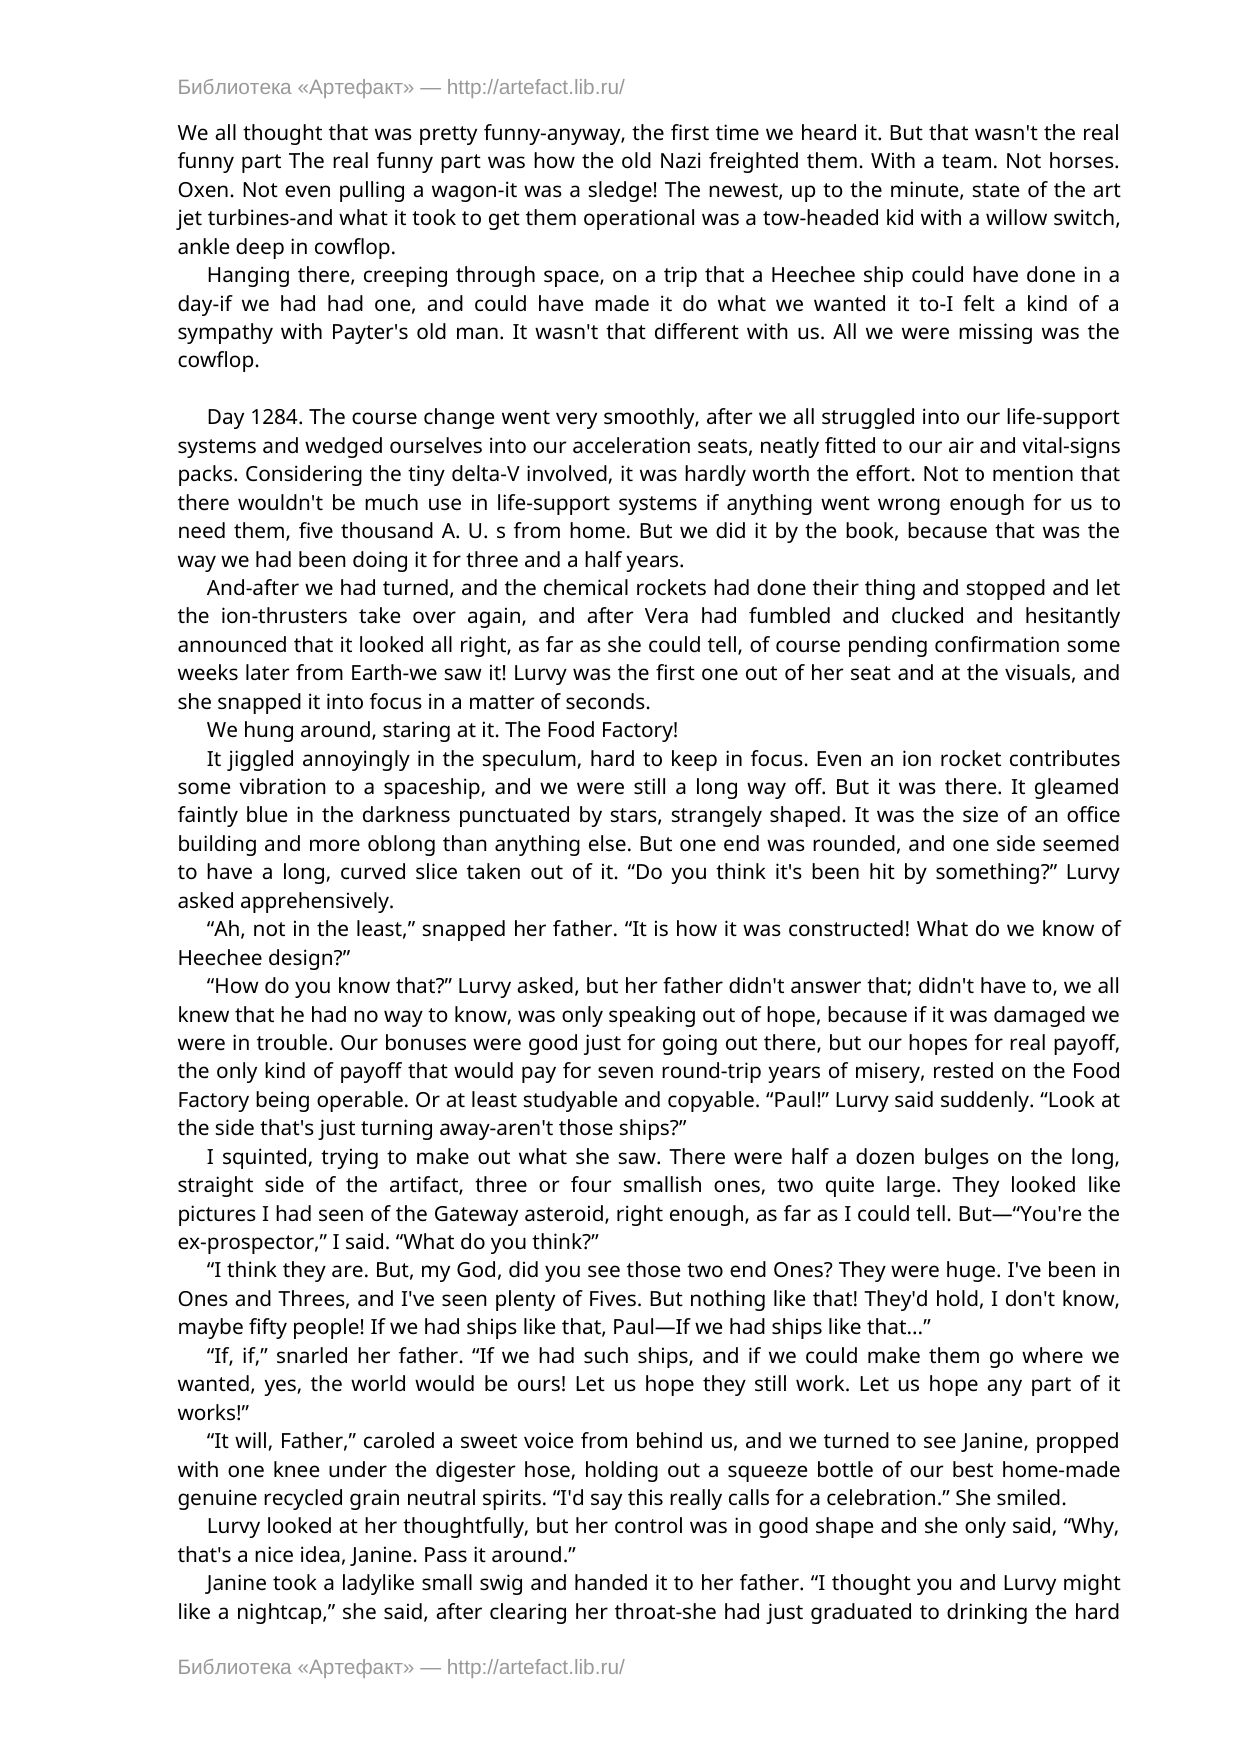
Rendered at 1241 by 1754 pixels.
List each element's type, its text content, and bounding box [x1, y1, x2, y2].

text It jiggled annoyingly in the speculum, hard to keep in focus. Even an ion rocket contributes some vibration to a spaceship, and we were still a long way off. But it was there. It gleamed faintly blue in the darkness punctuated by stars, strangely shaped. It was the size of an office building and more oblong than anything else. But one end was rounded, and one side seemed to have a long, curved slice taken out of it. “Do you think it's been hit by something?” Lurvy asked apprehensively. [177, 744, 1122, 914]
text I squinted, trying to make out what she saw. There were half a dozen bulges on the long, straight side of the artifact, three or four smallish ones, two quite large. They looked like pictures I had seen of the Gateway asteroid, right enough, as far as I could tell. But—“You're the ex-prospector,” I said. “What do you think?” [177, 1142, 1122, 1256]
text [177, 1568, 1122, 1625]
text “How do you know that?” Lurvy asked, but her father didn't answer that; didn't have to, we all knew that he had no way to know, was only speaking out of hope, because if it was damaged we were in trouble. Our bonuses were good just for going out there, but our hopes for real payoff, the only kind of payoff that would pay for seven round-trip years of misery, rested on the Food Factory being operable. Or at least studyable and copyable. “Paul!” Lurvy said suddenly. “Look at the side that's just turning away-aren't those ships?” [177, 971, 1122, 1142]
text “I think they are. But, my God, did you see those two end Ones? They were huge. I've been in Ones and Threes, and I've seen plenty of Fives. But nothing like that! They'd hold, I don't know, maybe fifty people! If we had ships like that, Paul—If we had ships like that...” [177, 1256, 1122, 1341]
text Hanging there, creeping through space, on a trip that a Heechee ship could have done in a day-if we had had one, and could have made it do what we wanted it to-I felt a kind of a sympathy with Payter's old man. It wasn't that different with us. All we were missing was the cowflop. [177, 260, 1122, 374]
text We hung around, staring at it. The Food Factory! [177, 715, 1122, 744]
text “Ah, not in the least,” snapped her father. “It is how it was constructed! What do we know of Heechee design?” [177, 914, 1122, 971]
text “If, if,” snarled her father. “If we had such ships, and if we could make them go where we wanted, yes, the world would be ours! Let us hope they still work. Let us hope any part of it works!” [177, 1341, 1122, 1426]
text “It will, Father,” caroled a sweet voice from behind us, and we turned to see Janine, propped with one knee under the digester hose, holding out a squeeze bottle of our best home-made genuine recycled grain neutral spirits. “I'd say this really calls for a celebration.” She smiled. [177, 1426, 1122, 1512]
text And-after we had turned, and the chemical rockets had done their thing and stopped and let the ion-thrusters take over again, and after Vera had fumbled and clucked and hesitantly announced that it looked all right, as far as she could tell, of course pending confirmation some weeks later from Earth-we saw it! Lurvy was the first one out of her seat and at the visuals, and she snapped it into focus in a matter of seconds. [177, 573, 1122, 715]
text Day 1284. The course change went very smoothly, after we all struggled into our life-support systems and wedged ourselves into our acceleration seats, neatly fitted to our air and vital-signs packs. Considering the tiny delta-V involved, it was hardly worth the effort. Not to mention that there wouldn't be much use in life-support systems if anything went wrong enough for us to need them, five thousand A. U. s from home. But we did it by the book, because that was the way we had been doing it for three and a half years. [177, 402, 1122, 573]
text Lurvy looked at her thoughtfully, but her control was in good shape and she only said, “Why, that's a nice idea, Janine. Pass it around.” [177, 1512, 1122, 1568]
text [177, 118, 1122, 260]
